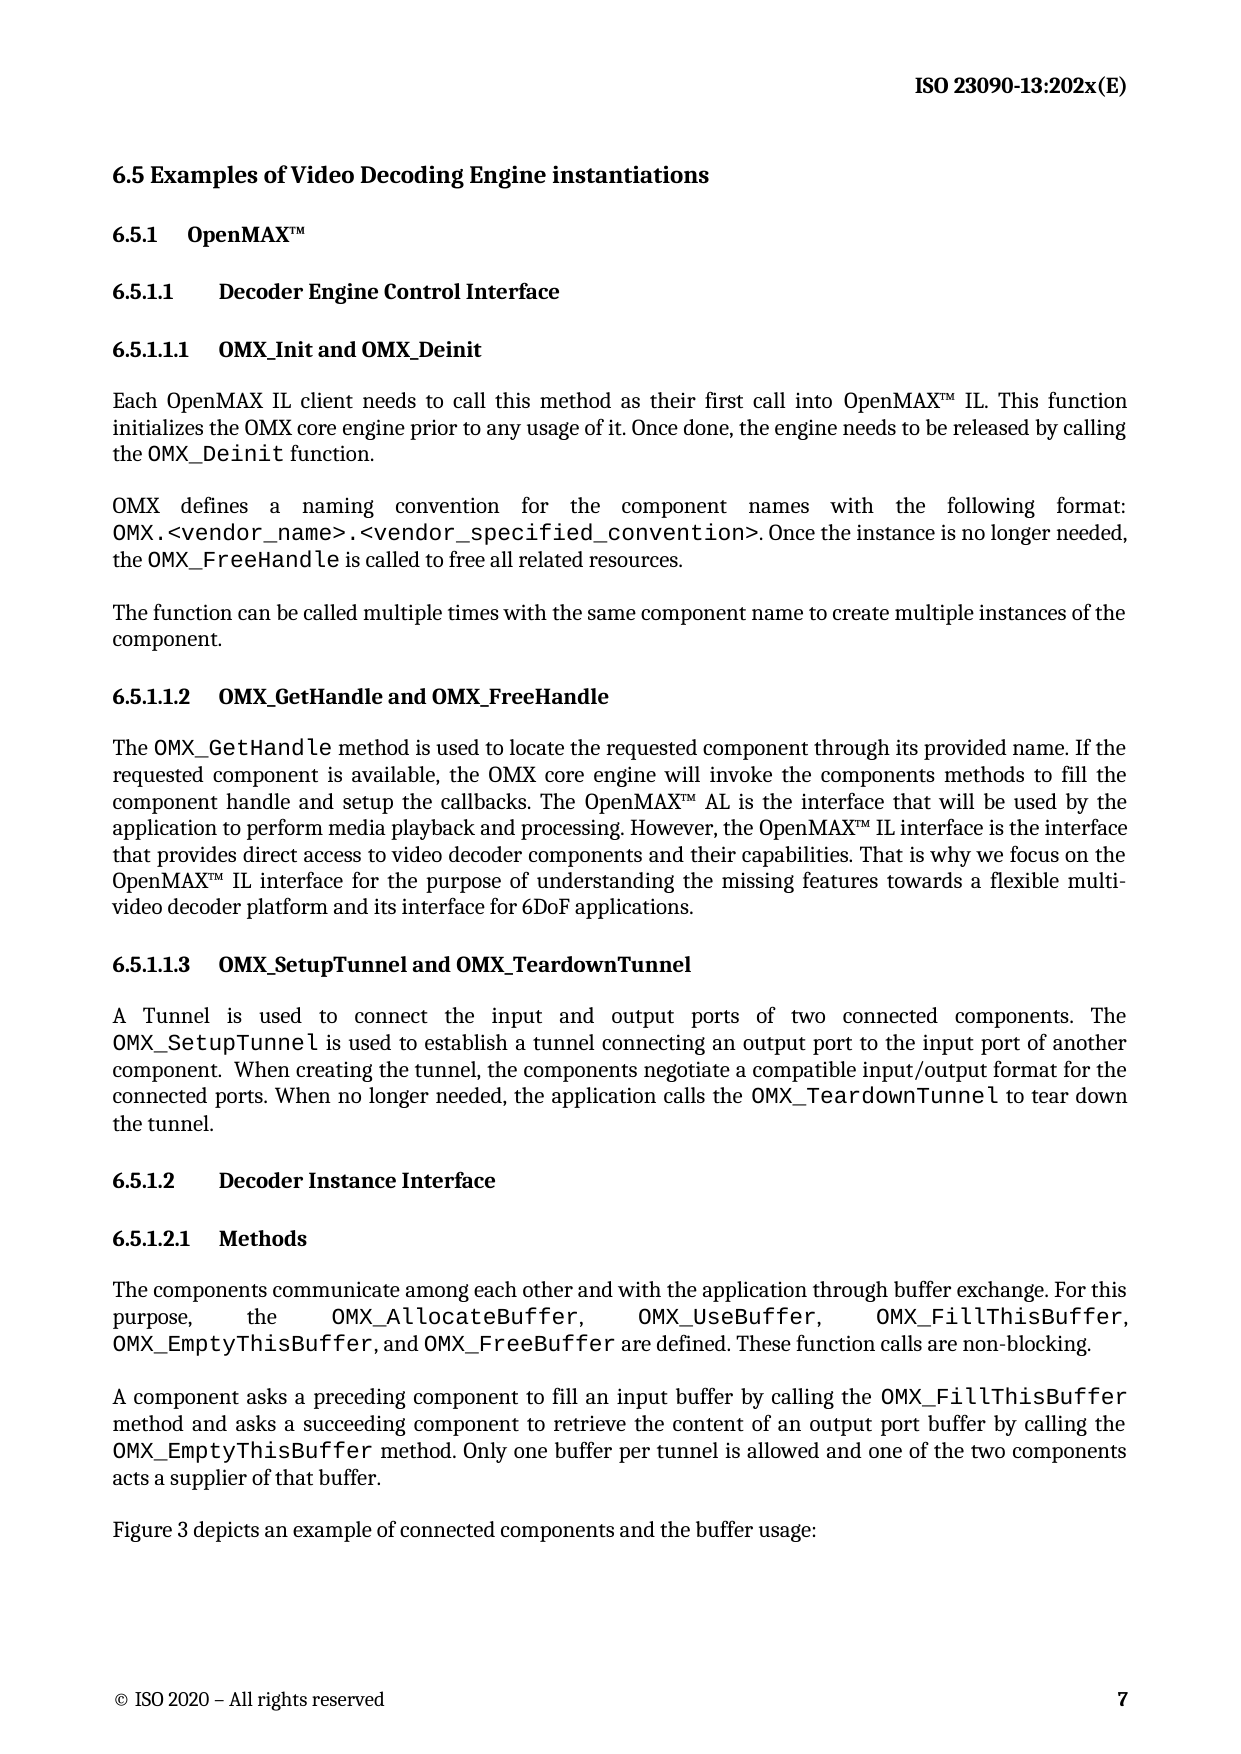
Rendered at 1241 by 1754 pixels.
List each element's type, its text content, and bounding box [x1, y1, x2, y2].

subtitle OMX_SetupTunnel and OMX_TeardownTunnel [112, 952, 1128, 978]
text The components communicate among each other and with the application through buffer exchange. For this purpose, the OMX_AllocateBuffer, OMX_UseBuffer, OMX_FillThisBuffer, OMX_EmptyThisBuffer, and OMX_FreeBuffer are defined. These function calls are non-blocking. [112, 1277, 1128, 1359]
text The function can be called multiple times with the same component name to create multiple instances of the component. [112, 599, 1128, 652]
text A Tunnel is used to connect the input and output ports of two connected components. The OMX_SetupTunnel is used to establish a tunnel connecting an output port to the input port of another component. When creating the tunnel, the components negotiate a compatible input/output format for the connected ports. When no longer needed, the application calls the OMX_TeardownTunnel to tear down the tunnel. [112, 1003, 1128, 1137]
text Figure 3 depicts an example of connected components and the buffer usage: [112, 1516, 1128, 1543]
subtitle OpenMAX™ [112, 221, 1128, 248]
subtitle OMX_GetHandle and OMX_FreeHandle [112, 683, 1128, 710]
text Each OpenMAX IL client needs to call this method as their first call into OpenMAX™ IL. This function initializes the OMX core engine prior to any usage of it. Once done, the engine needs to be released by calling the OMX_Deinit function. [112, 388, 1128, 468]
subtitle OMX_Init and OMX_Deinit [112, 337, 1128, 363]
subtitle Methods [112, 1226, 1128, 1252]
subtitle Decoder Engine Control Interface [112, 279, 1128, 305]
text The OMX_GetHandle method is used to locate the requested component through its provided name. If the requested component is available, the OMX core engine will invoke the components methods to fill the component handle and setup the callbacks. The OpenMAX™ AL is the interface that will be used by the application to perform media playback and processing. However, the OpenMAX™ IL interface is the interface that provides direct access to video decoder components and their capabilities. That is why we focus on the OpenMAX™ IL interface for the purpose of understanding the missing features towards a flexible multi-video decoder platform and its interface for 6DoF applications. [112, 735, 1128, 920]
subtitle Examples of Video Decoding Engine instantiations [112, 161, 1128, 190]
subtitle Decoder Instance Interface [112, 1168, 1128, 1195]
text A component asks a preceding component to fill an input buffer by calling the OMX_FillThisBuffer method and asks a succeeding component to retrieve the content of an output port buffer by calling the OMX_EmptyThisBuffer method. Only one buffer per tunnel is allowed and one of the two components acts a supplier of that buffer. [112, 1384, 1128, 1491]
text OMX defines a naming convention for the component names with the following format: OMX.<vendor_name>.<vendor_specified_convention>. Once the instance is no longer needed, the OMX_FreeHandle is called to free all related resources. [112, 493, 1128, 574]
